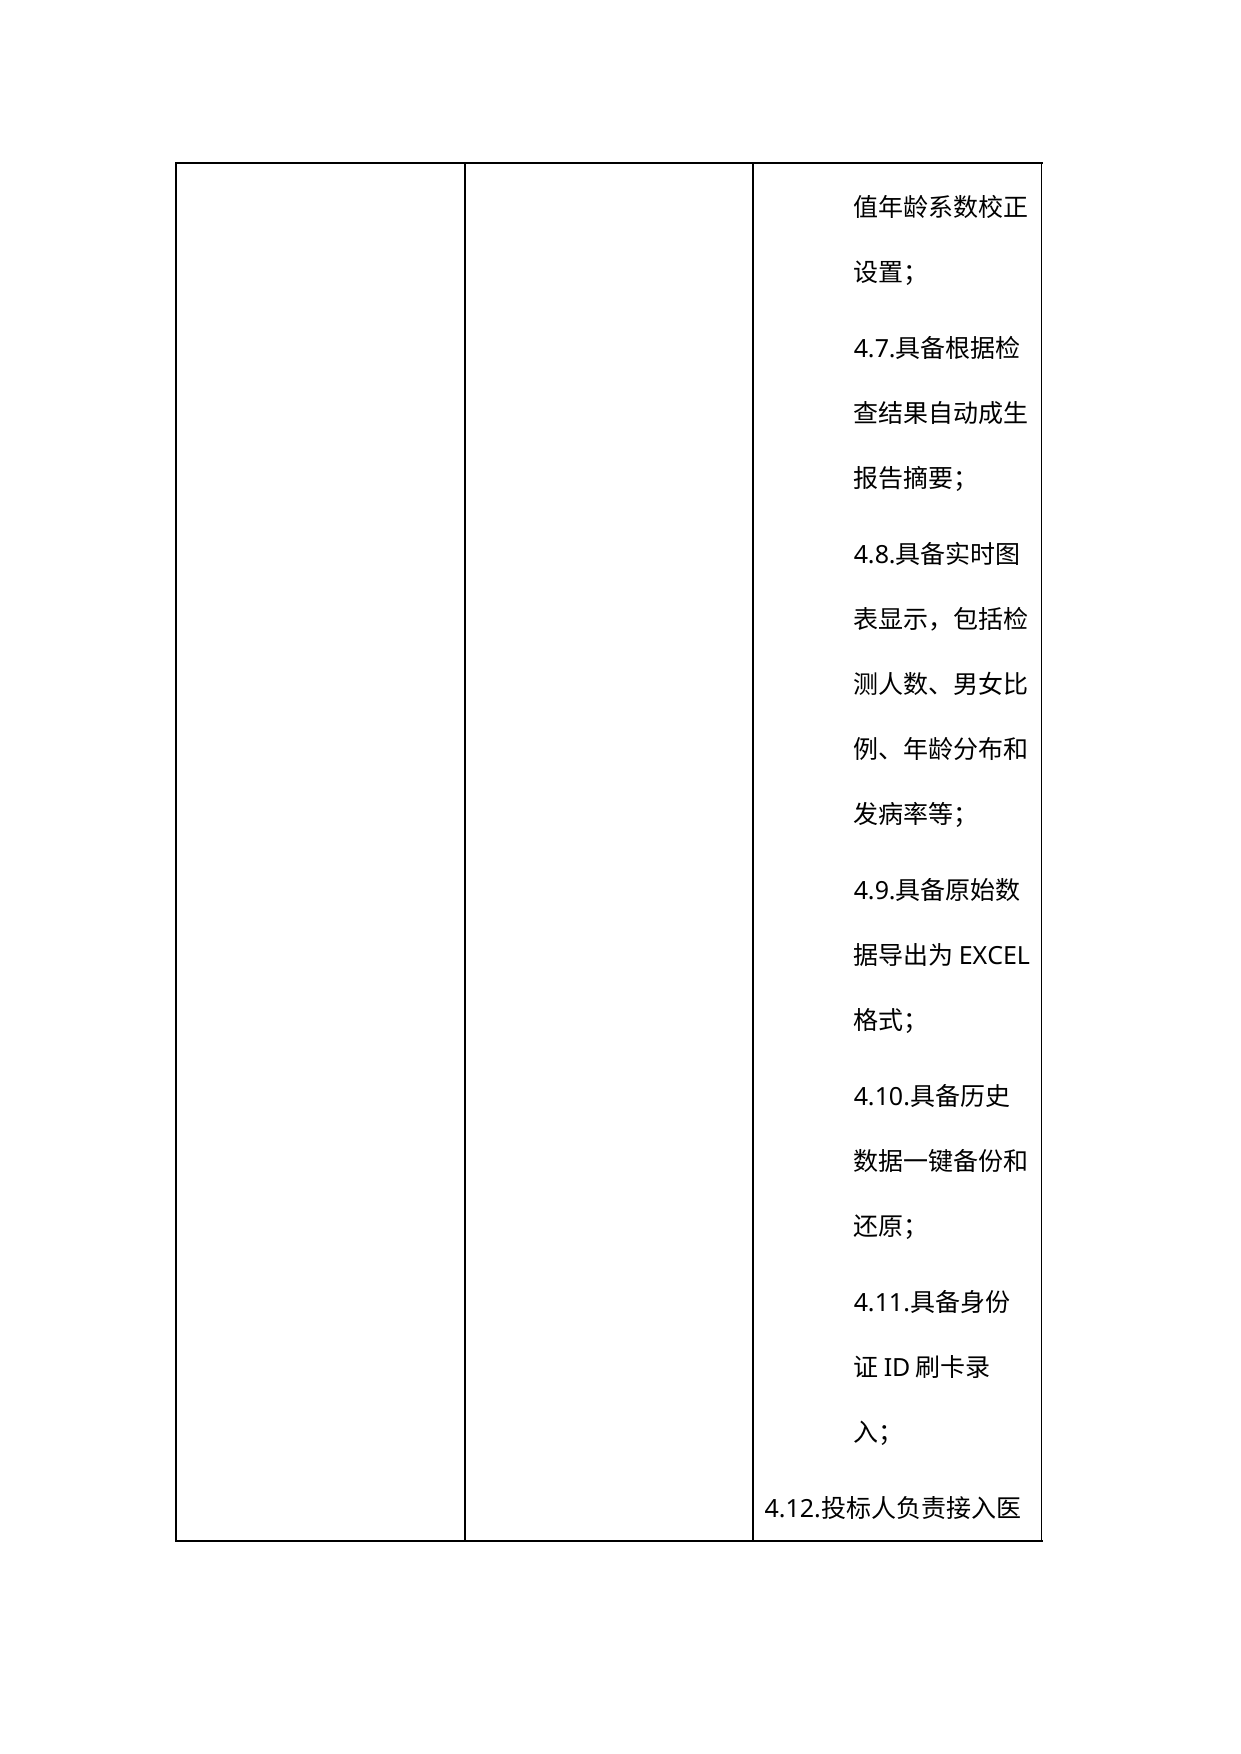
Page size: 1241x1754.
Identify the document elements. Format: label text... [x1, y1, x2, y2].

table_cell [754, 164, 1041, 1540]
table_cell [466, 164, 752, 1540]
table_cell 1 [177, 164, 464, 1540]
